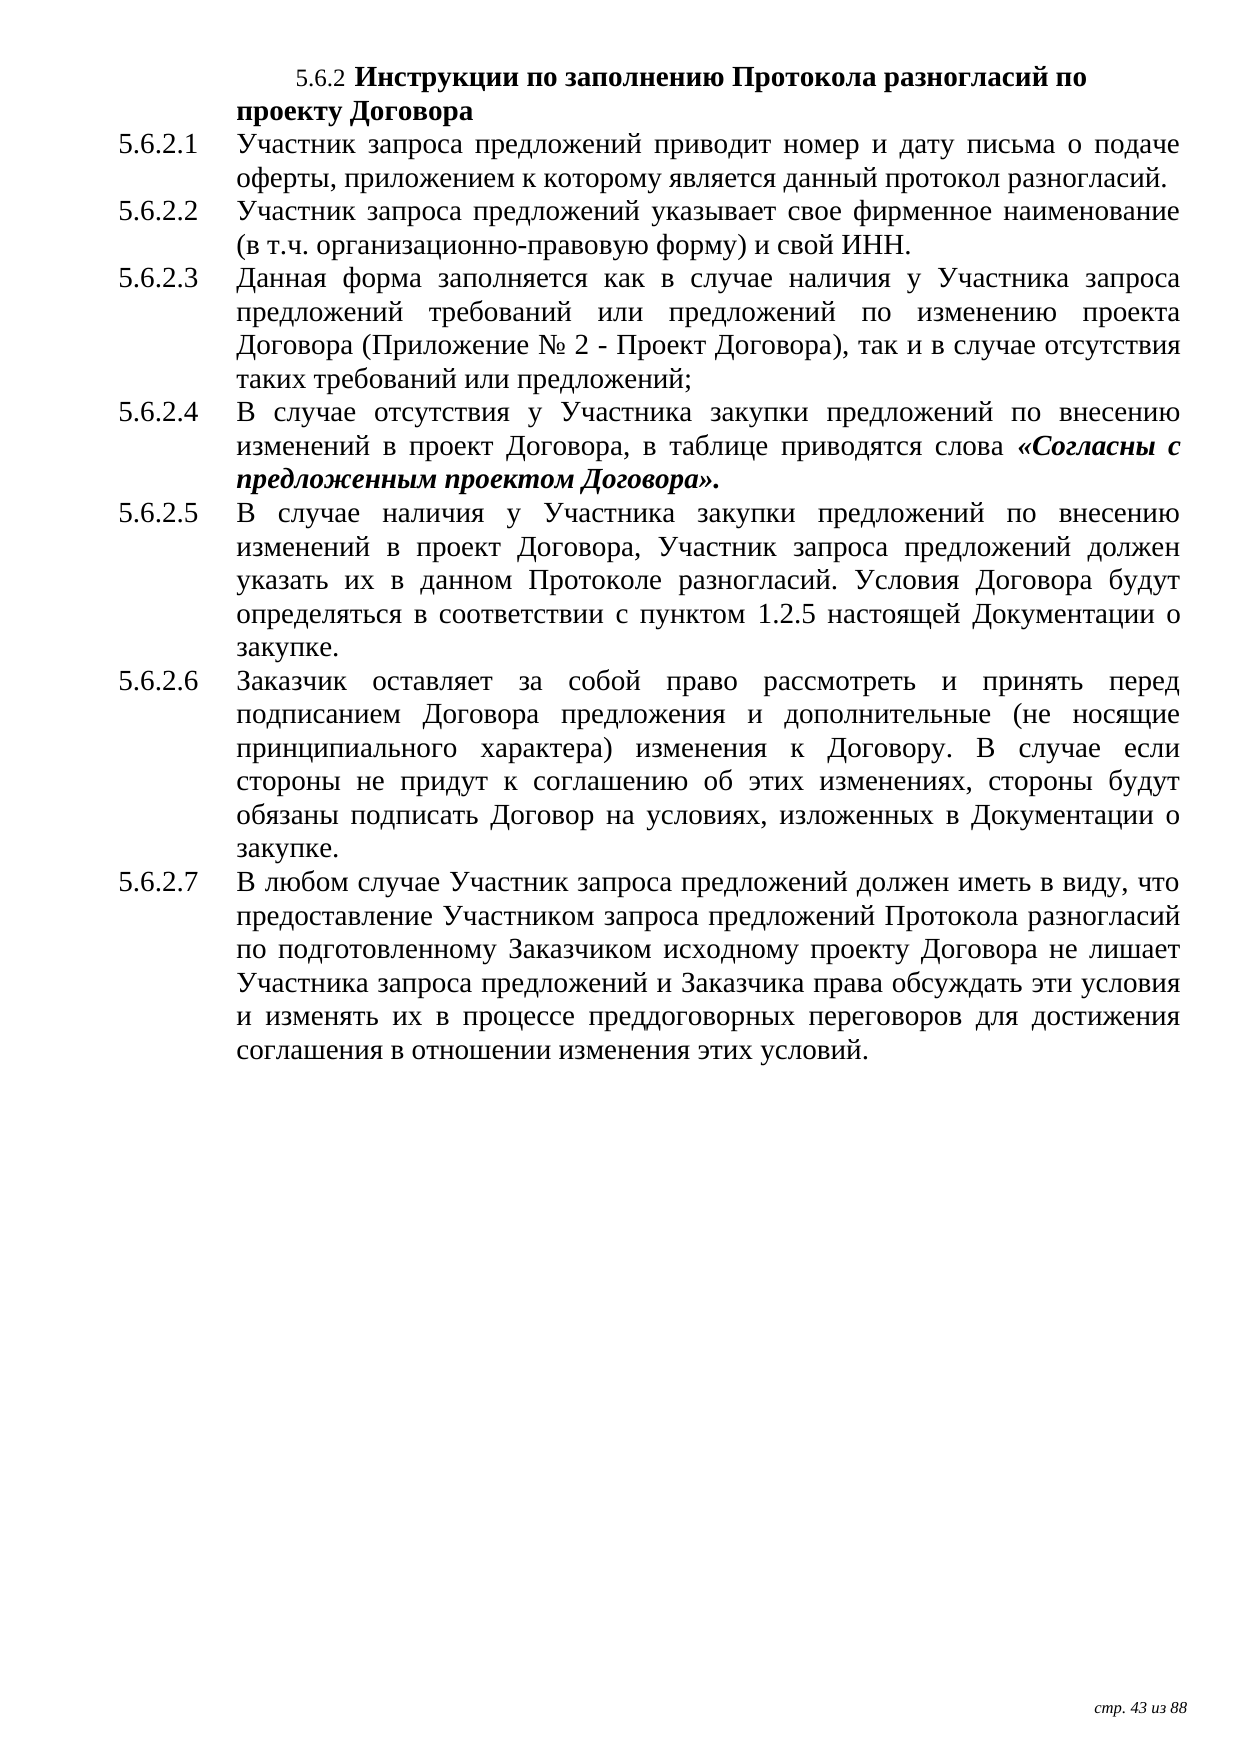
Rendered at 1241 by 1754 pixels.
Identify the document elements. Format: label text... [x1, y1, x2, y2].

text Участник запроса предложений указывает свое фирменное наименование (в т.ч. организационно-правовую форму) и свой ИНН. [118, 193, 1181, 260]
text В случае наличия у Участника закупки предложений по внесению изменений в проект Договора, Участник запроса предложений должен указать их в данном Протоколе разногласий. Условия Договора будут определяться в соответствии с пунктом 1.2.5 настоящей Документации о закупке. [118, 495, 1181, 663]
text В любом случае Участник запроса предложений должен иметь в виду, что предоставление Участником запроса предложений Протокола разногласий по подготовленному Заказчиком исходному проекту Договора не лишает Участника запроса предложений и Заказчика права обсуждать эти условия и изменять их в процессе преддоговорных переговоров для достижения соглашения в отношении изменения этих условий. [118, 864, 1181, 1065]
text В случае отсутствия у Участника закупки предложений по внесению изменений в проект Договора, в таблице приводятся слова «Согласны с предложенным проектом Договора». [118, 394, 1181, 495]
text Инструкции по заполнению Протокола разногласий по проекту Договора [236, 59, 1181, 126]
text Данная форма заполняется как в случае наличия у Участника запроса предложений требований или предложений по изменению проекта Договора (Приложение № 2 - Проект Договора), так и в случае отсутствия таких требований или предложений; [118, 260, 1181, 394]
text Участник запроса предложений приводит номер и дату письма о подаче оферты, приложением к которому является данный протокол разногласий. [118, 126, 1181, 193]
text Заказчик оставляет за собой право рассмотреть и принять перед подписанием Договора предложения и дополнительные (не носящие принципиального характера) изменения к Договору. В случае если стороны не придут к соглашению об этих изменениях, стороны будут обязаны подписать Договор на условиях, изложенных в Документации о закупке. [118, 663, 1181, 864]
